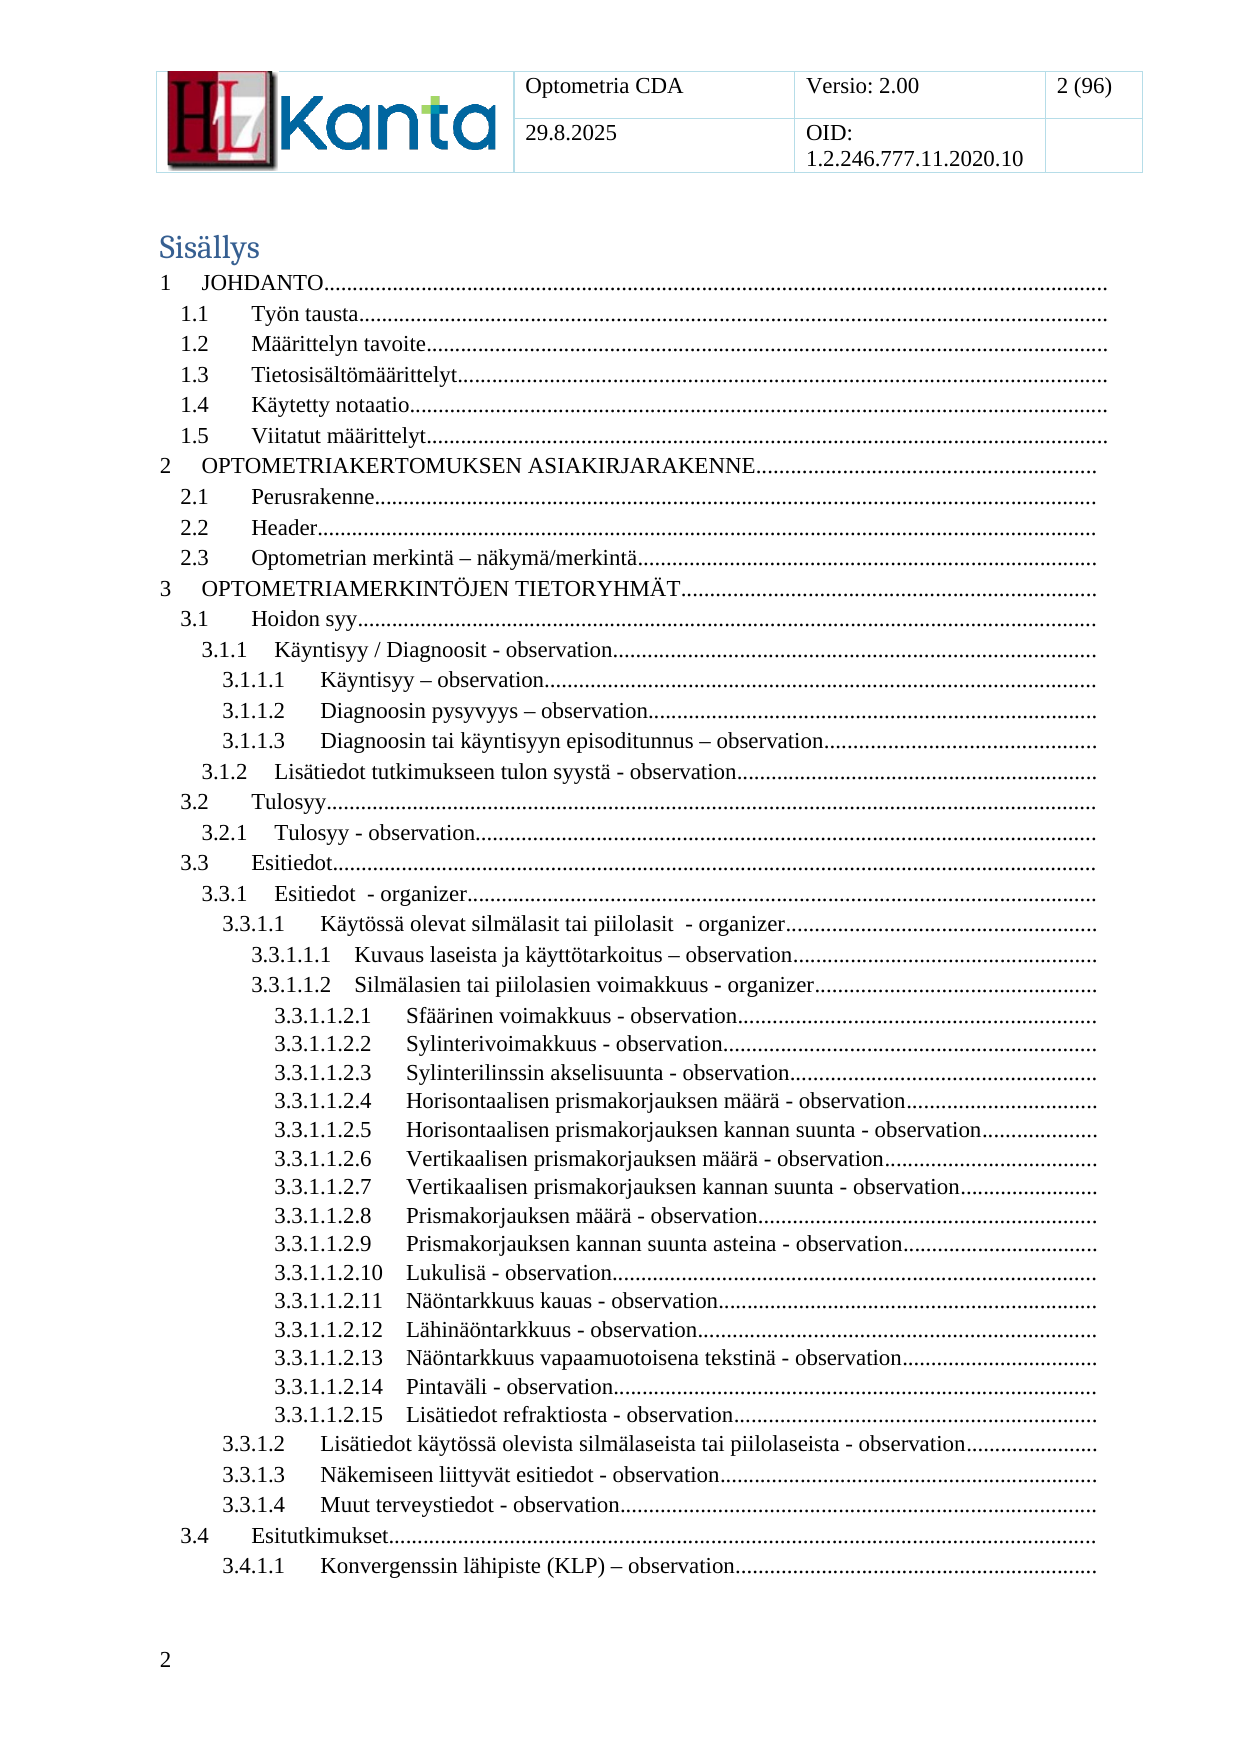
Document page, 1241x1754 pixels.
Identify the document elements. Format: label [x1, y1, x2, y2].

picture [281, 96, 496, 150]
picture [167, 71, 279, 171]
